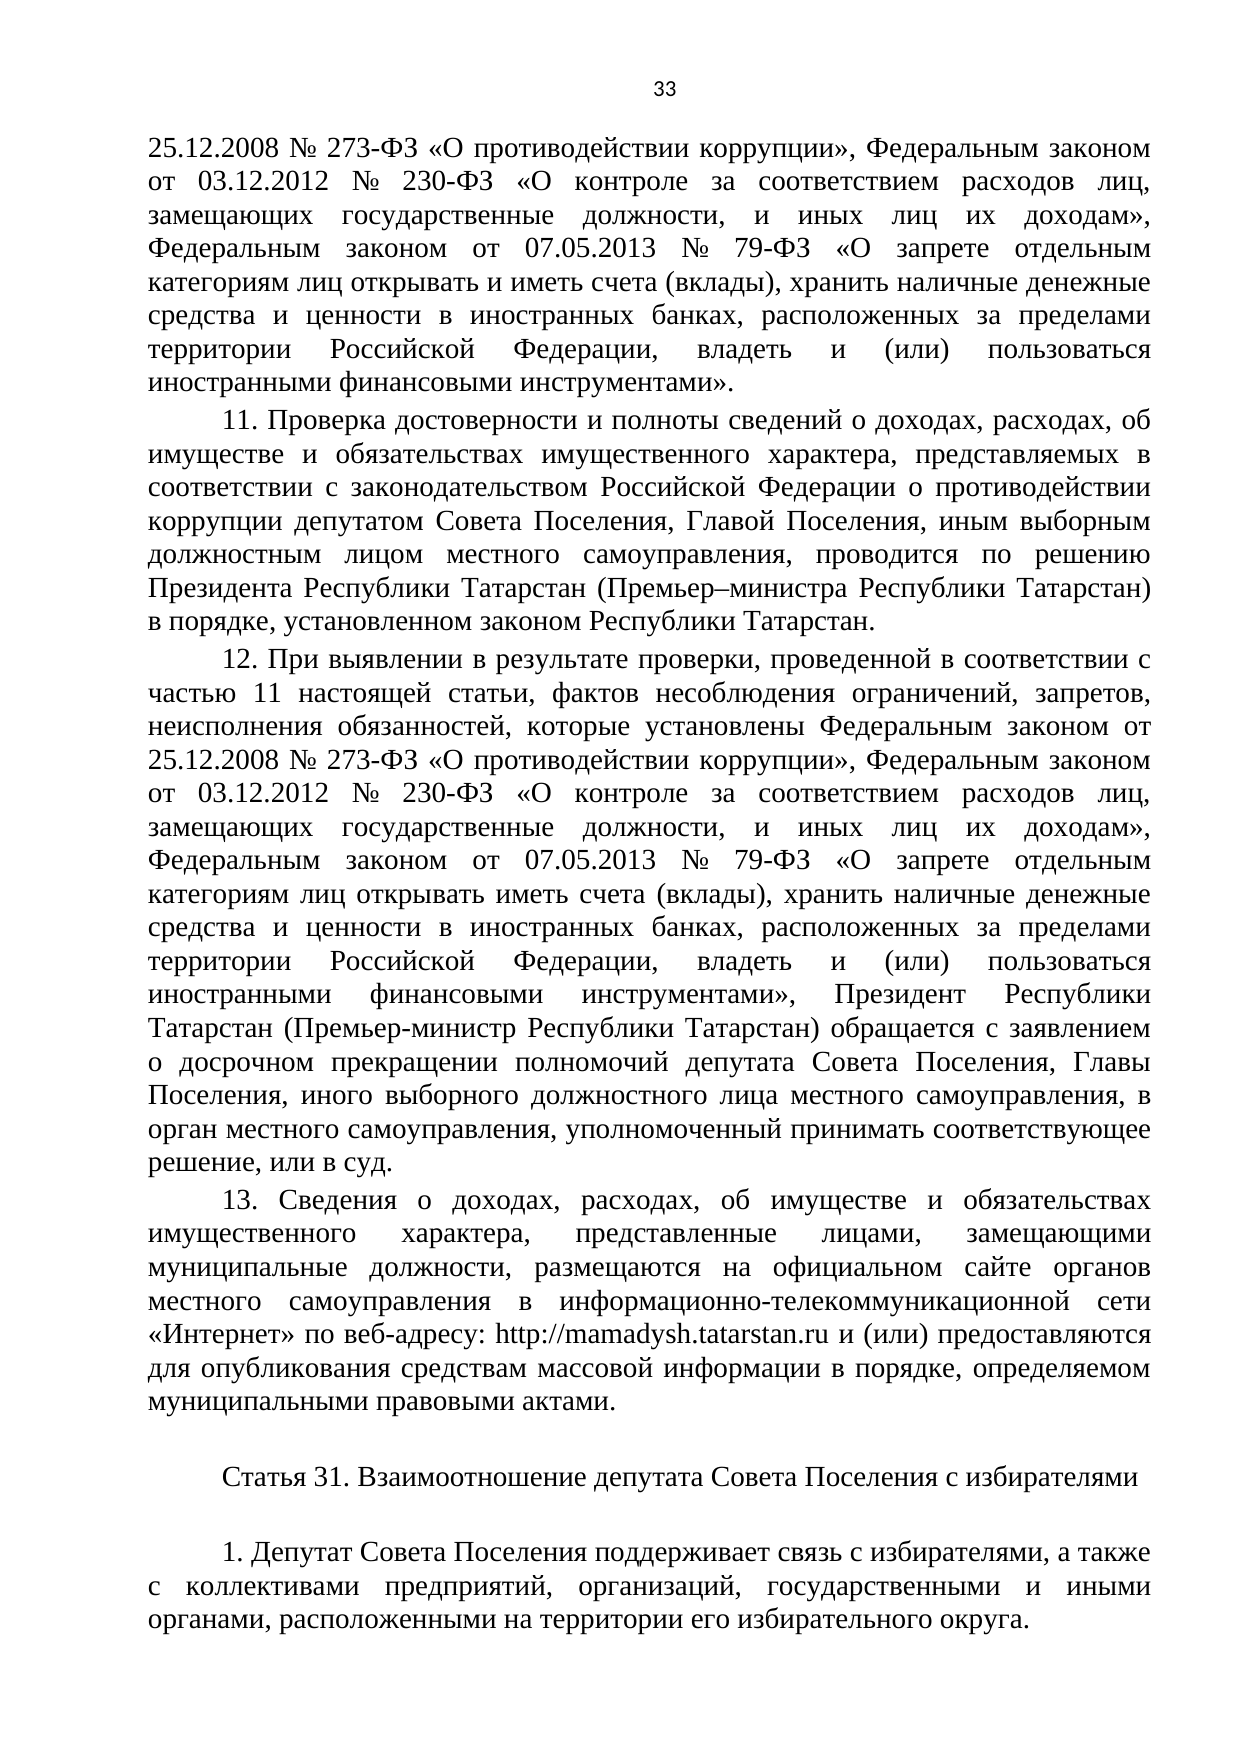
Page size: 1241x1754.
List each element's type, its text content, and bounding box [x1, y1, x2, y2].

text 1. Депутат Совета Поселения поддерживает связь с избирателями, а также с коллективами предприятий, организаций, государственными и иными органами, расположенными на территории его избирательного округа. [148, 1534, 1152, 1635]
text 12. При выявлении в результате проверки, проведенной в соответствии с частью 11 настоящей статьи, фактов несоблюдения ограничений, запретов, неисполнения обязанностей, которые установлены Федеральным законом от 25.12.2008 № 273-ФЗ «О противодействии коррупции», Федеральным законом от 03.12.2012 № 230-ФЗ «О контроле за соответствием расходов лиц, замещающих государственные должности, и иных лиц их доходам», Федеральным законом от 07.05.2013 № 79-ФЗ «О запрете отдельным категориям лиц открывать иметь счета (вклады), хранить наличные денежные средства и ценности в иностранных банках, расположенных за пределами территории Российской Федерации, владеть и (или) пользоваться иностранными финансовыми инструментами», Президент Республики Татарстан (Премьер-министр Республики Татарстан) обращается с заявлением о досрочном прекращении полномочий депутата Совета Поселения, Главы Поселения, иного выборного должностного лица местного самоуправления, в орган местного самоуправления, уполномоченный принимать соответствующее решение, или в суд. [148, 641, 1152, 1178]
text Статья 31. Взаимоотношение депутата Совета Поселения с избирателями [148, 1459, 1152, 1492]
text 13. Сведения о доходах, расходах, об имуществе и обязательствах имущественного характера, представленные лицами, замещающими муниципальные должности, размещаются на официальном сайте органов местного самоуправления в информационно-телекоммуникационной сети «Интернет» по веб-адресу: http://mamadysh.tatarstan.ru и (или) предоставляются для опубликования средствам массовой информации в порядке, определяемом муниципальными правовыми актами. [148, 1182, 1152, 1417]
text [148, 130, 1152, 398]
text 11. Проверка достоверности и полноты сведений о доходах, расходах, об имуществе и обязательствах имущественного характера, представляемых в соответствии с законодательством Российской Федерации о противодействии коррупции депутатом Совета Поселения, Главой Поселения, иным выборным должностным лицом местного самоуправления, проводится по решению Президента Республики Татарстан (Премьер–министра Республики Татарстан) в порядке, установленном законом Республики Татарстан. [148, 402, 1152, 637]
